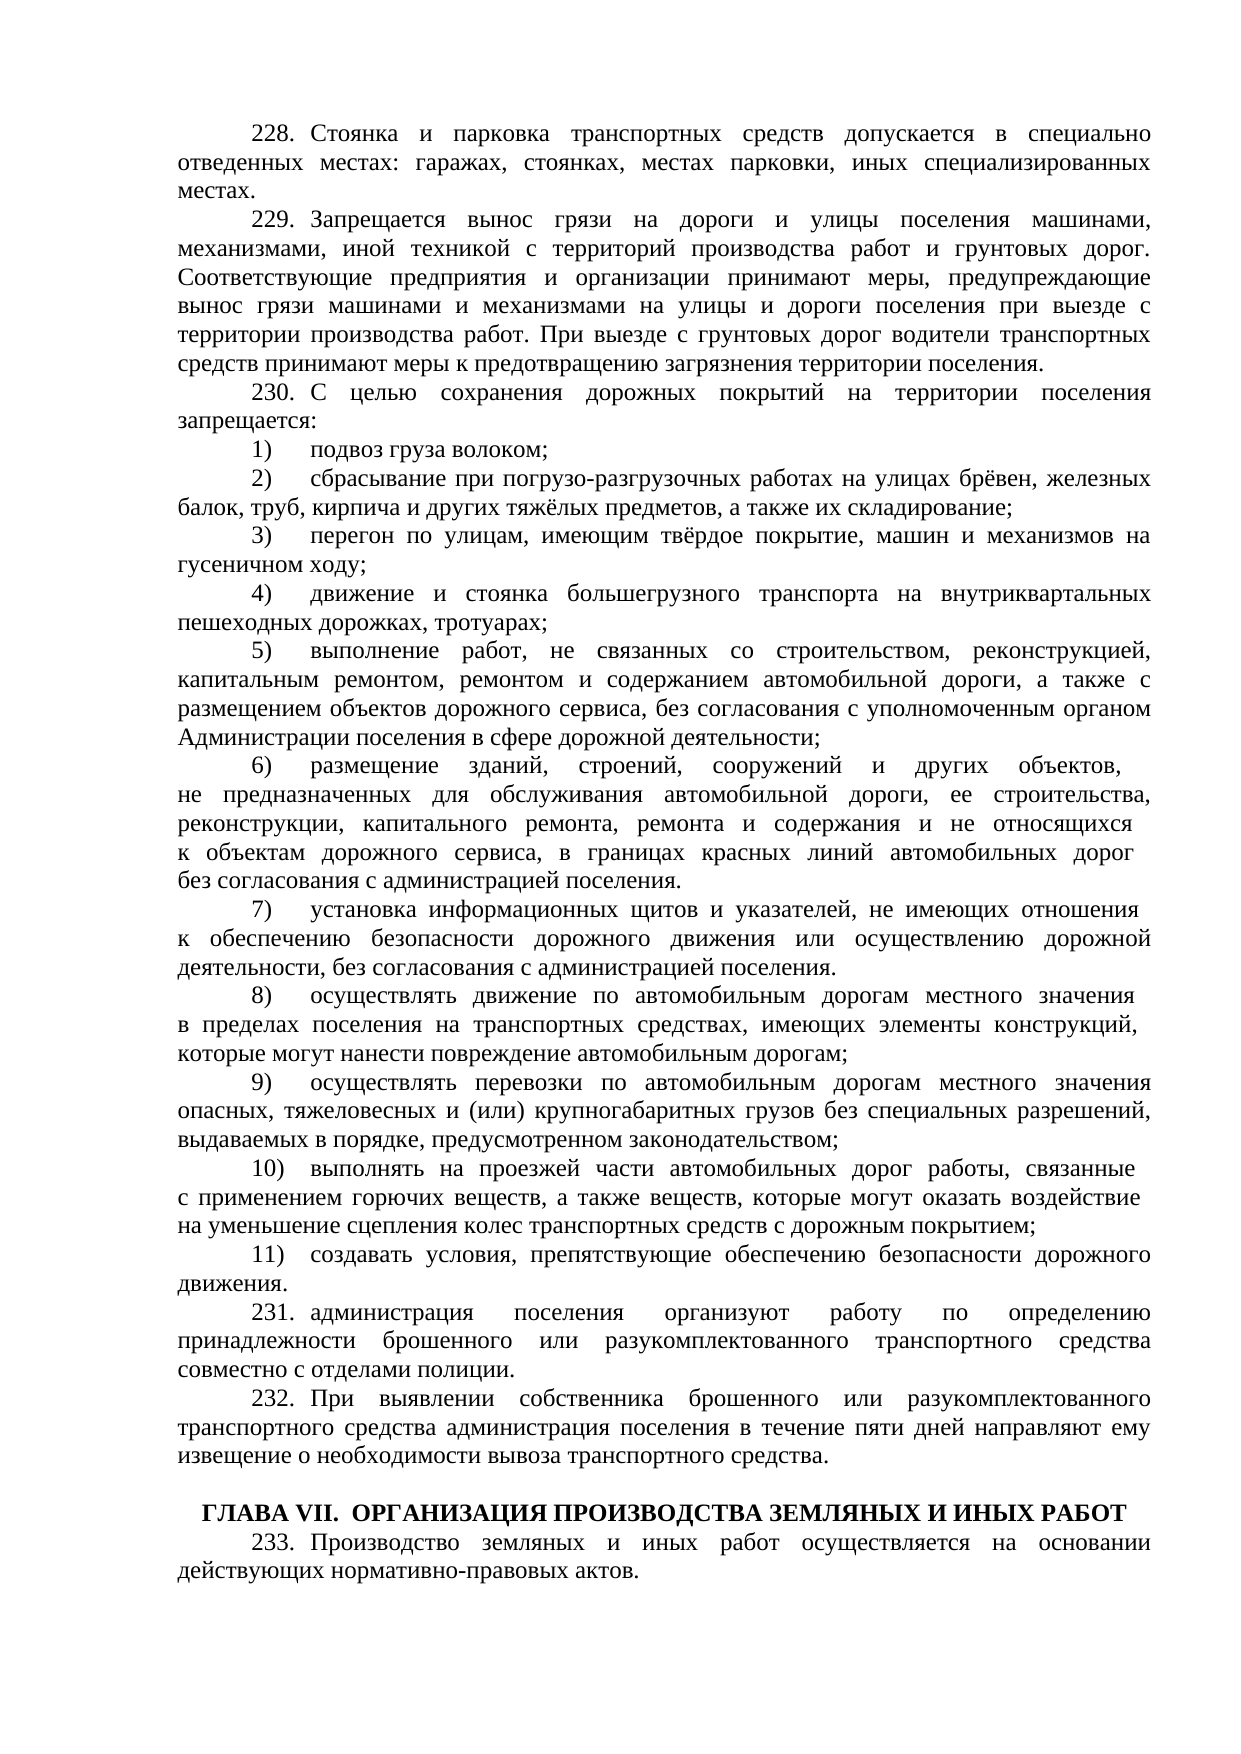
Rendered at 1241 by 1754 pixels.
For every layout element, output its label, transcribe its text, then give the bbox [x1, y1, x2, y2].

list осуществлять движение по автомобильным дорогам местного значения в пределах поселения на транспортных средствах, имеющих элементы конструкций, которые могут нанести повреждение автомобильным дорогам; [177, 981, 1152, 1067]
list При выявлении собственника брошенного или разукомплектованного транспортного средства администрация поселения в течение пяти дней направляют ему извещение о необходимости вывоза транспортного средства. [177, 1383, 1152, 1469]
list перегон по улицам, имеющим твёрдое покрытие, машин и механизмов на гусеничном ходу; [177, 521, 1152, 578]
list установка информационных щитов и указателей, не имеющих отношения к обеспечению безопасности дорожного движения или осуществлению дорожной деятельности, без согласования с администрацией поселения. [177, 894, 1152, 981]
list размещение зданий, строений, сооружений и других объектов, не предназначенных для обслуживания автомобильной дороги, ее строительства, реконструкции, капитального ремонта, ремонта и содержания и не относящихся к объектам дорожного сервиса, в границах красных линий автомобильных дорог без согласования с администрацией поселения. [177, 751, 1152, 894]
list сбрасывание при погрузо-разгрузочных работах на улицах брёвен, железных балок, труб, кирпича и других тяжёлых предметов, а также их складирование; [177, 463, 1152, 521]
list выполнять на проезжей части автомобильных дорог работы, связанные с применением горючих веществ, а также веществ, которые могут оказать воздействие на уменьшение сцепления колес транспортных средств с дорожным покрытием; [177, 1153, 1152, 1239]
list движение и стоянка большегрузного транспорта на внутриквартальных пешеходных дорожках, тротуарах; [177, 578, 1152, 636]
list подвоз груза волоком; [177, 434, 1152, 463]
list выполнение работ, не связанных со строительством, реконструкцией, капитальным ремонтом, ремонтом и содержанием автомобильной дороги, а также с размещением объектов дорожного сервиса, без согласования с уполномоченным органом Администрации поселения в сфере дорожной деятельности; [177, 636, 1152, 751]
list осуществлять перевозки по автомобильным дорогам местного значения опасных, тяжеловесных и (или) крупногабаритных грузов без специальных разрешений, выдаваемых в порядке, предусмотренном законодательством; [177, 1067, 1152, 1153]
list Производство земляных и иных работ осуществляется на основании действующих нормативно-правовых актов. [177, 1527, 1152, 1584]
list Стоянка и парковка транспортных средств допускается в специально отведенных местах: гаражах, стоянках, местах парковки, иных специализированных местах. [177, 118, 1152, 204]
list создавать условия, препятствующие обеспечению безопасности дорожного движения. [177, 1239, 1152, 1297]
list Запрещается вынос грязи на дороги и улицы поселения машинами, механизмами, иной техникой с территорий производства работ и грунтовых дорог. Соответствующие предприятия и организации принимают меры, предупреждающие вынос грязи машинами и механизмами на улицы и дороги поселения при выезде с территории производства работ. При выезде с грунтовых дорог водители транспортных средств принимают меры к предотвращению загрязнения территории поселения. [177, 204, 1152, 377]
text Глава VII. Организация производства земляных и иных работ [177, 1498, 1152, 1527]
list С целью сохранения дорожных покрытий на территории поселения запрещается: [177, 377, 1152, 434]
list администрация поселения организуют работу по определению принадлежности брошенного или разукомплектованного транспортного средства совместно с отделами полиции. [177, 1297, 1152, 1383]
